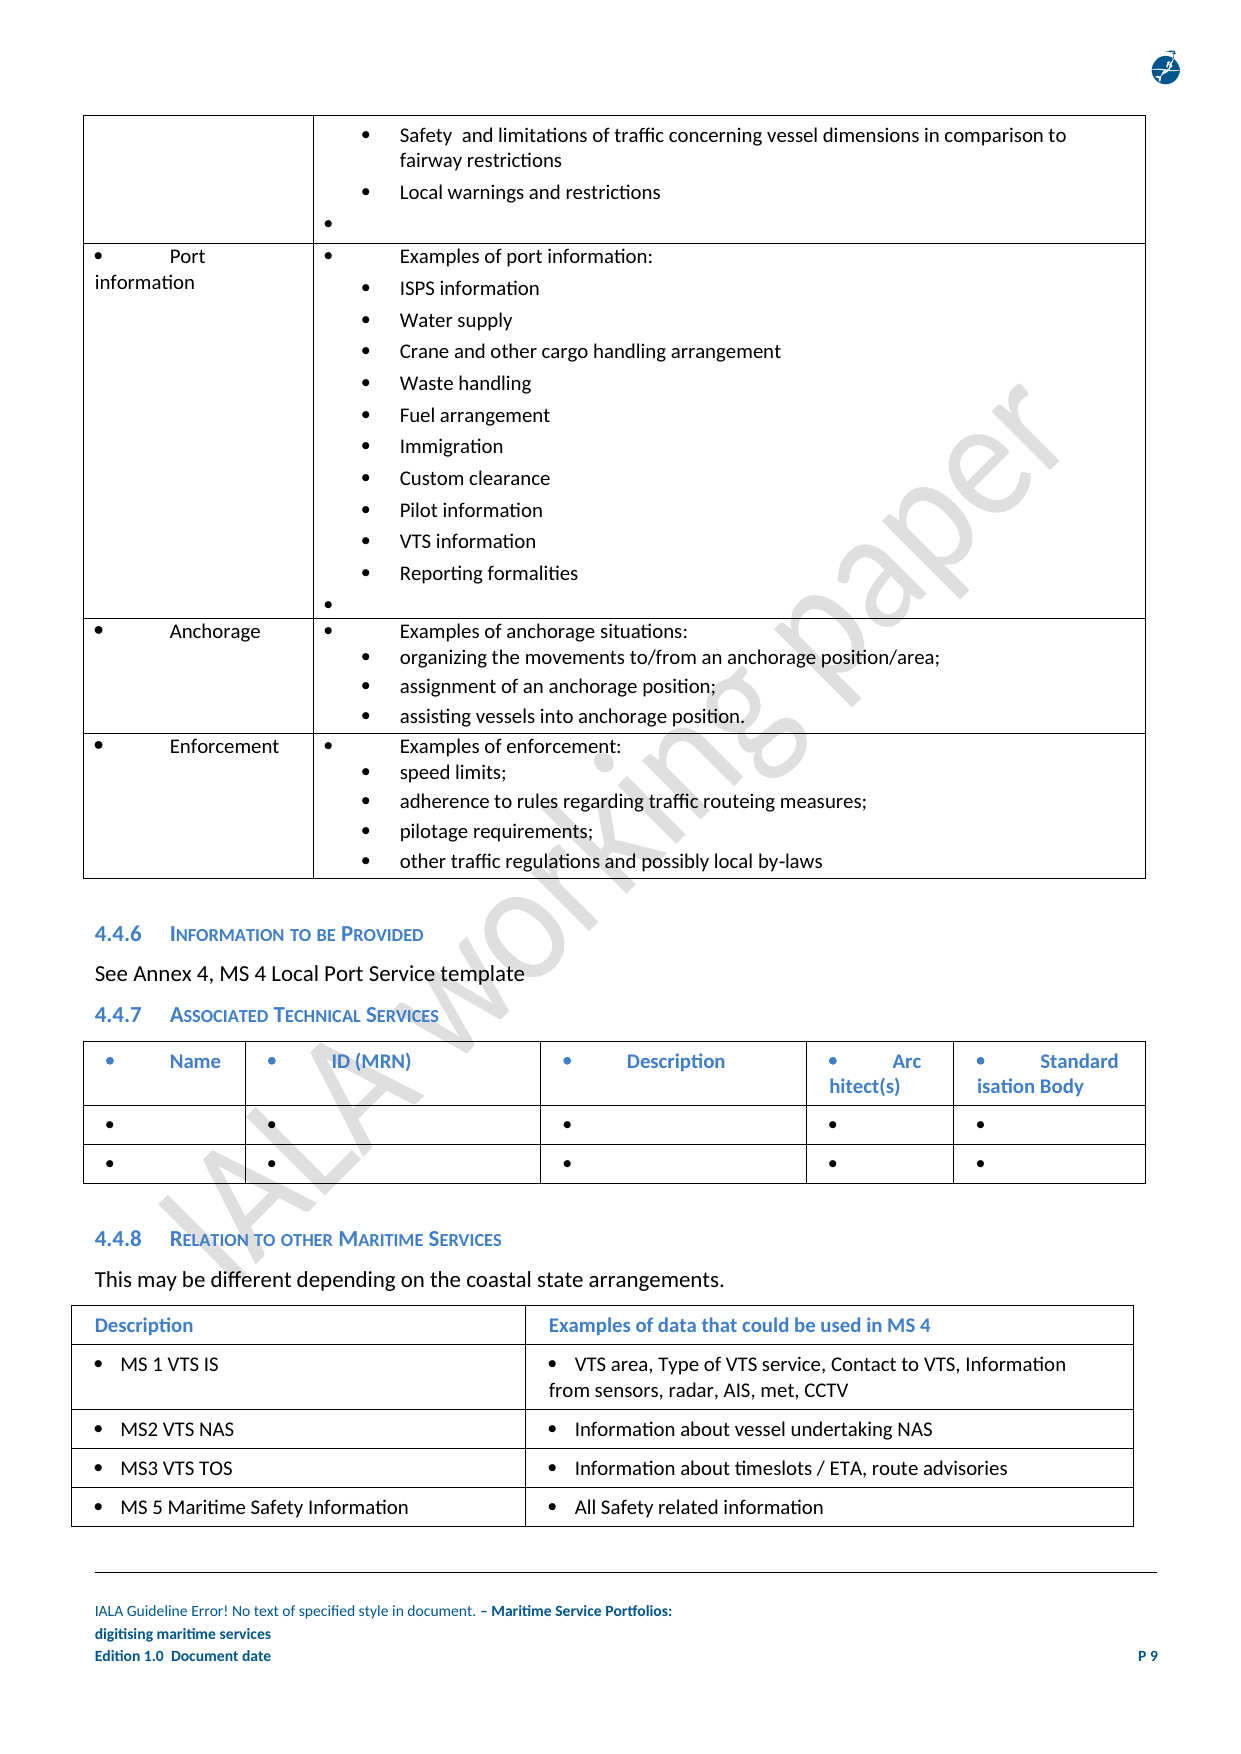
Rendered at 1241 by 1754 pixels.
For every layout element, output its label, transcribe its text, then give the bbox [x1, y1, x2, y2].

text 4.4.7 Associated Technical Services [94, 1000, 1069, 1028]
text See Annex 4, MS 4 Local Port Service template [94, 959, 1157, 987]
table_cell Enforcement [84, 734, 313, 877]
table_cell [541, 1106, 806, 1144]
text 4.4.8 Relation to other Maritime Services [94, 1224, 1069, 1252]
picture [1120, 0, 1239, 119]
table_cell MS 5 Maritime Safety Information [72, 1488, 525, 1526]
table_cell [314, 116, 1145, 243]
table_cell [246, 1106, 540, 1144]
table_cell All Safety related information [526, 1488, 1133, 1526]
table_cell MS2 VTS NAS [72, 1410, 525, 1448]
table_cell [84, 1145, 245, 1183]
table_header Standardisation Body [954, 1042, 1145, 1105]
table_cell [84, 1106, 245, 1144]
table_cell Examples of port information: ISPS information Water supply Crane and other cargo handling arrangement Waste handling Fuel arrangement Immigration Custom clearance Pilot information VTS information Reporting formalities [314, 244, 1145, 617]
table_cell Examples of anchorage situations: organizing the movements to/from an anchorage position/area; assignment of an anchorage position; assisting vessels into anchorage position. [314, 619, 1145, 733]
table_cell Examples of enforcement: speed limits; adherence to rules regarding traffic routeing measures; pilotage requirements; other traffic regulations and possibly local by‐laws [314, 734, 1145, 877]
table_cell MS 1 VTS IS [72, 1345, 525, 1409]
table_cell Anchorage [84, 619, 313, 733]
table_cell [954, 1145, 1145, 1183]
table_header ID (MRN) [246, 1042, 540, 1105]
table_cell [807, 1145, 953, 1183]
table_header Description [72, 1306, 525, 1344]
table_header Examples of data that could be used in MS 4 [526, 1306, 1133, 1344]
table_cell Port information [84, 244, 313, 617]
table_cell Information about vessel undertaking NAS [526, 1410, 1133, 1448]
table_cell Information about timeslots / ETA, route advisories [526, 1449, 1133, 1487]
text This may be different depending on the coastal state arrangements. [94, 1265, 1157, 1293]
table_header Name [84, 1042, 245, 1105]
table_cell [954, 1106, 1145, 1144]
table_cell [807, 1106, 953, 1144]
text 4.4.6 Information to be Provided [94, 919, 1069, 947]
table_header Architect(s) [807, 1042, 953, 1105]
table_cell VTS area, Type of VTS service, Contact to VTS, Information from sensors, radar, AIS, met, CCTV [526, 1345, 1133, 1409]
table_header Description [541, 1042, 806, 1105]
table_cell MS3 VTS TOS [72, 1449, 525, 1487]
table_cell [84, 116, 313, 243]
table_cell [541, 1145, 806, 1183]
table_cell [246, 1145, 540, 1183]
